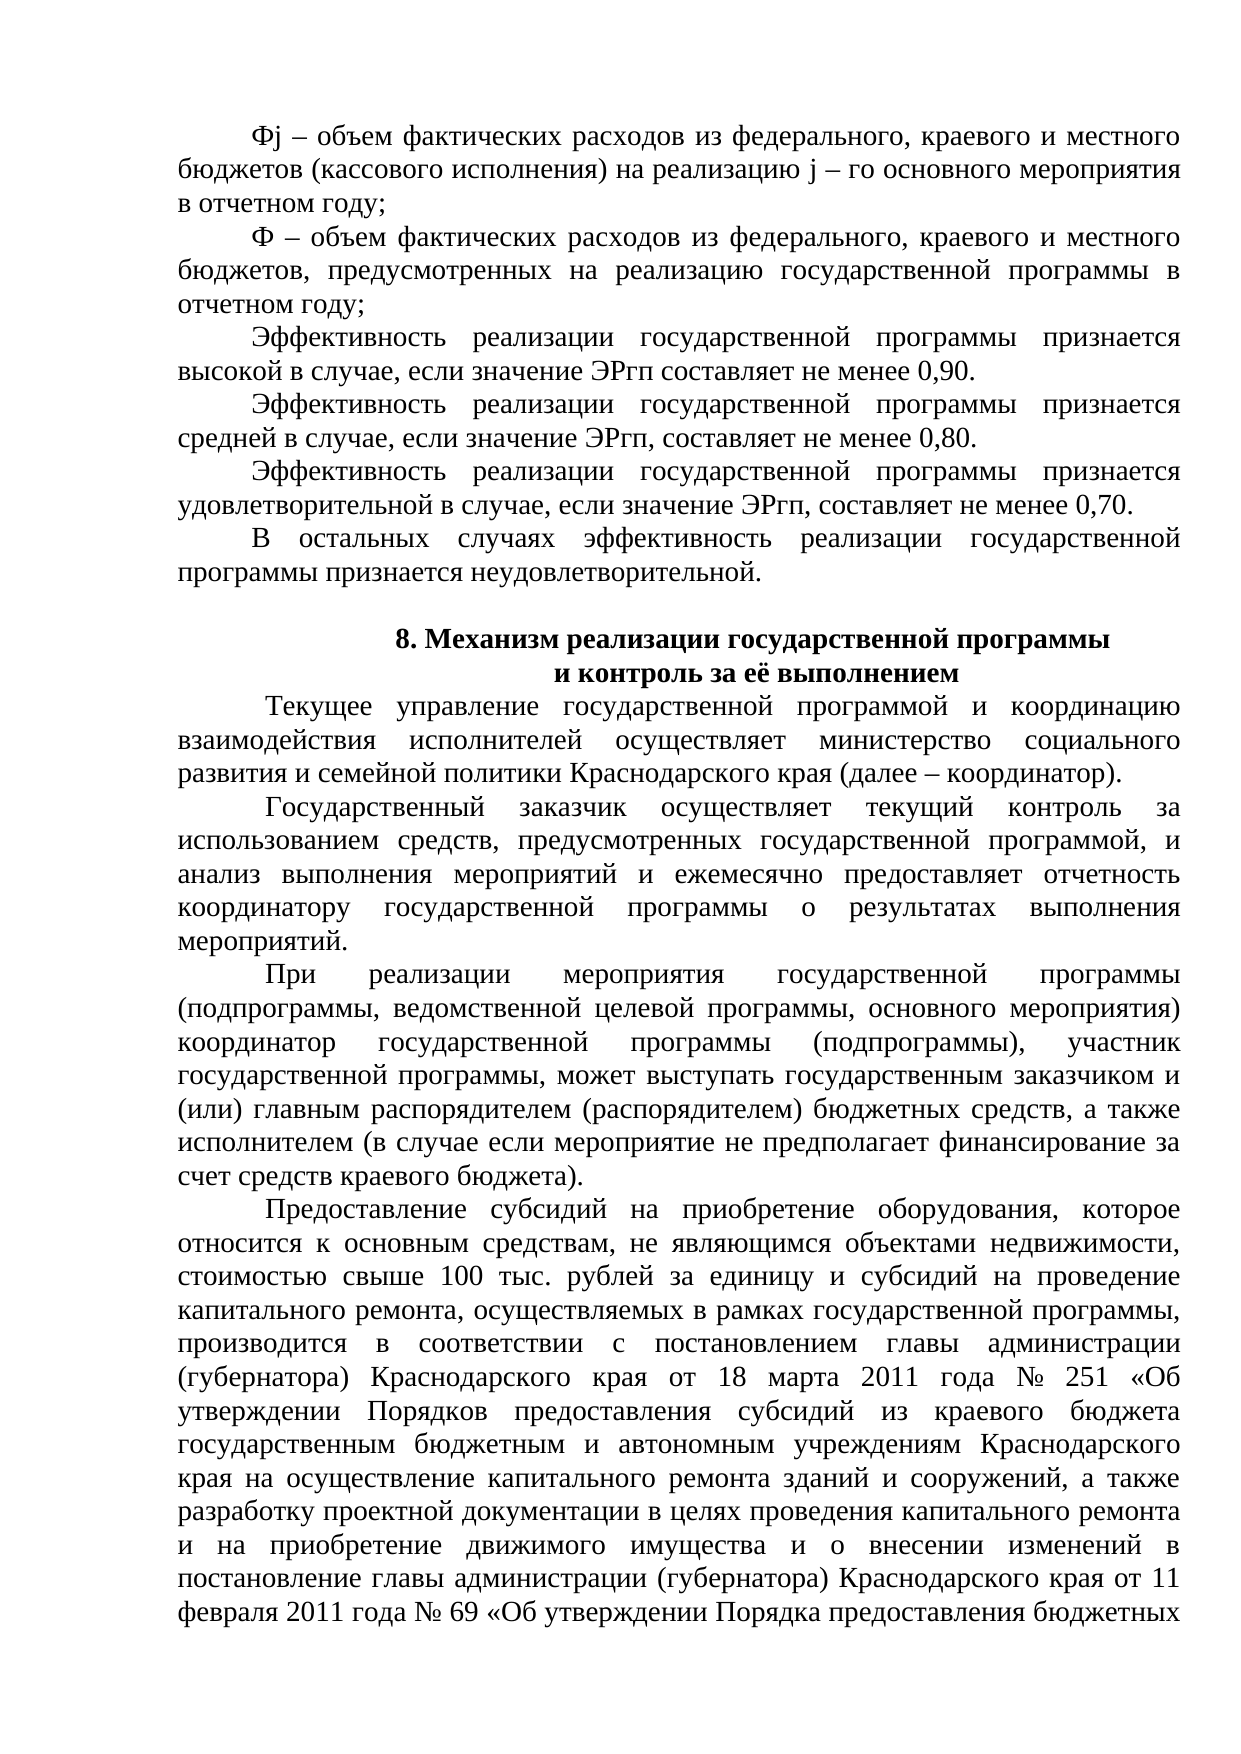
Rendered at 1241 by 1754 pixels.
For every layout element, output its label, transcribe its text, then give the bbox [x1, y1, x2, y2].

text Ф – объем фактических расходов из федерального, краевого и местного бюджетов, предусмотренных на реализацию государственной программы в отчетном году; [177, 219, 1181, 319]
text Эффективность реализации государственной программы признается высокой в случае, если значение ЭРгп составляет не менее 0,90. [177, 319, 1181, 386]
text 8. Механизм реализации государственной программы [251, 621, 1181, 655]
text Текущее управление государственной программой и координацию взаимодействия исполнителей осуществляет министерство социального развития и семейной политики Краснодарского края (далее – координатор). [177, 688, 1181, 789]
text Эффективность реализации государственной программы признается средней в случае, если значение ЭРгп, составляет не менее 0,80. [177, 386, 1181, 453]
text Фj – объем фактических расходов из федерального, краевого и местного бюджетов (кассового исполнения) на реализацию j – го основного мероприятия в отчетном году; [177, 118, 1181, 219]
text В остальных случаях эффективность реализации государственной программы признается неудовлетворительной. [177, 521, 1181, 588]
text и контроль за её выполнением [251, 655, 1181, 688]
text Государственный заказчик осуществляет текущий контроль за использованием средств, предусмотренных государственной программой, и анализ выполнения мероприятий и ежемесячно предоставляет отчетность координатору государственной программы о результатах выполнения мероприятий. [177, 789, 1181, 957]
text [177, 1191, 1181, 1627]
text Эффективность реализации государственной программы признается удовлетворительной в случае, если значение ЭРгп, составляет не менее 0,70. [177, 453, 1181, 521]
text При реализации мероприятия государственной программы (подпрограммы, ведомственной целевой программы, основного мероприятия) координатор государственной программы (подпрограммы), участник государственной программы, может выступать государственным заказчиком и (или) главным распорядителем (распорядителем) бюджетных средств, а также исполнителем (в случае если мероприятие не предполагает финансирование за счет средств краевого бюджета). [177, 957, 1181, 1191]
